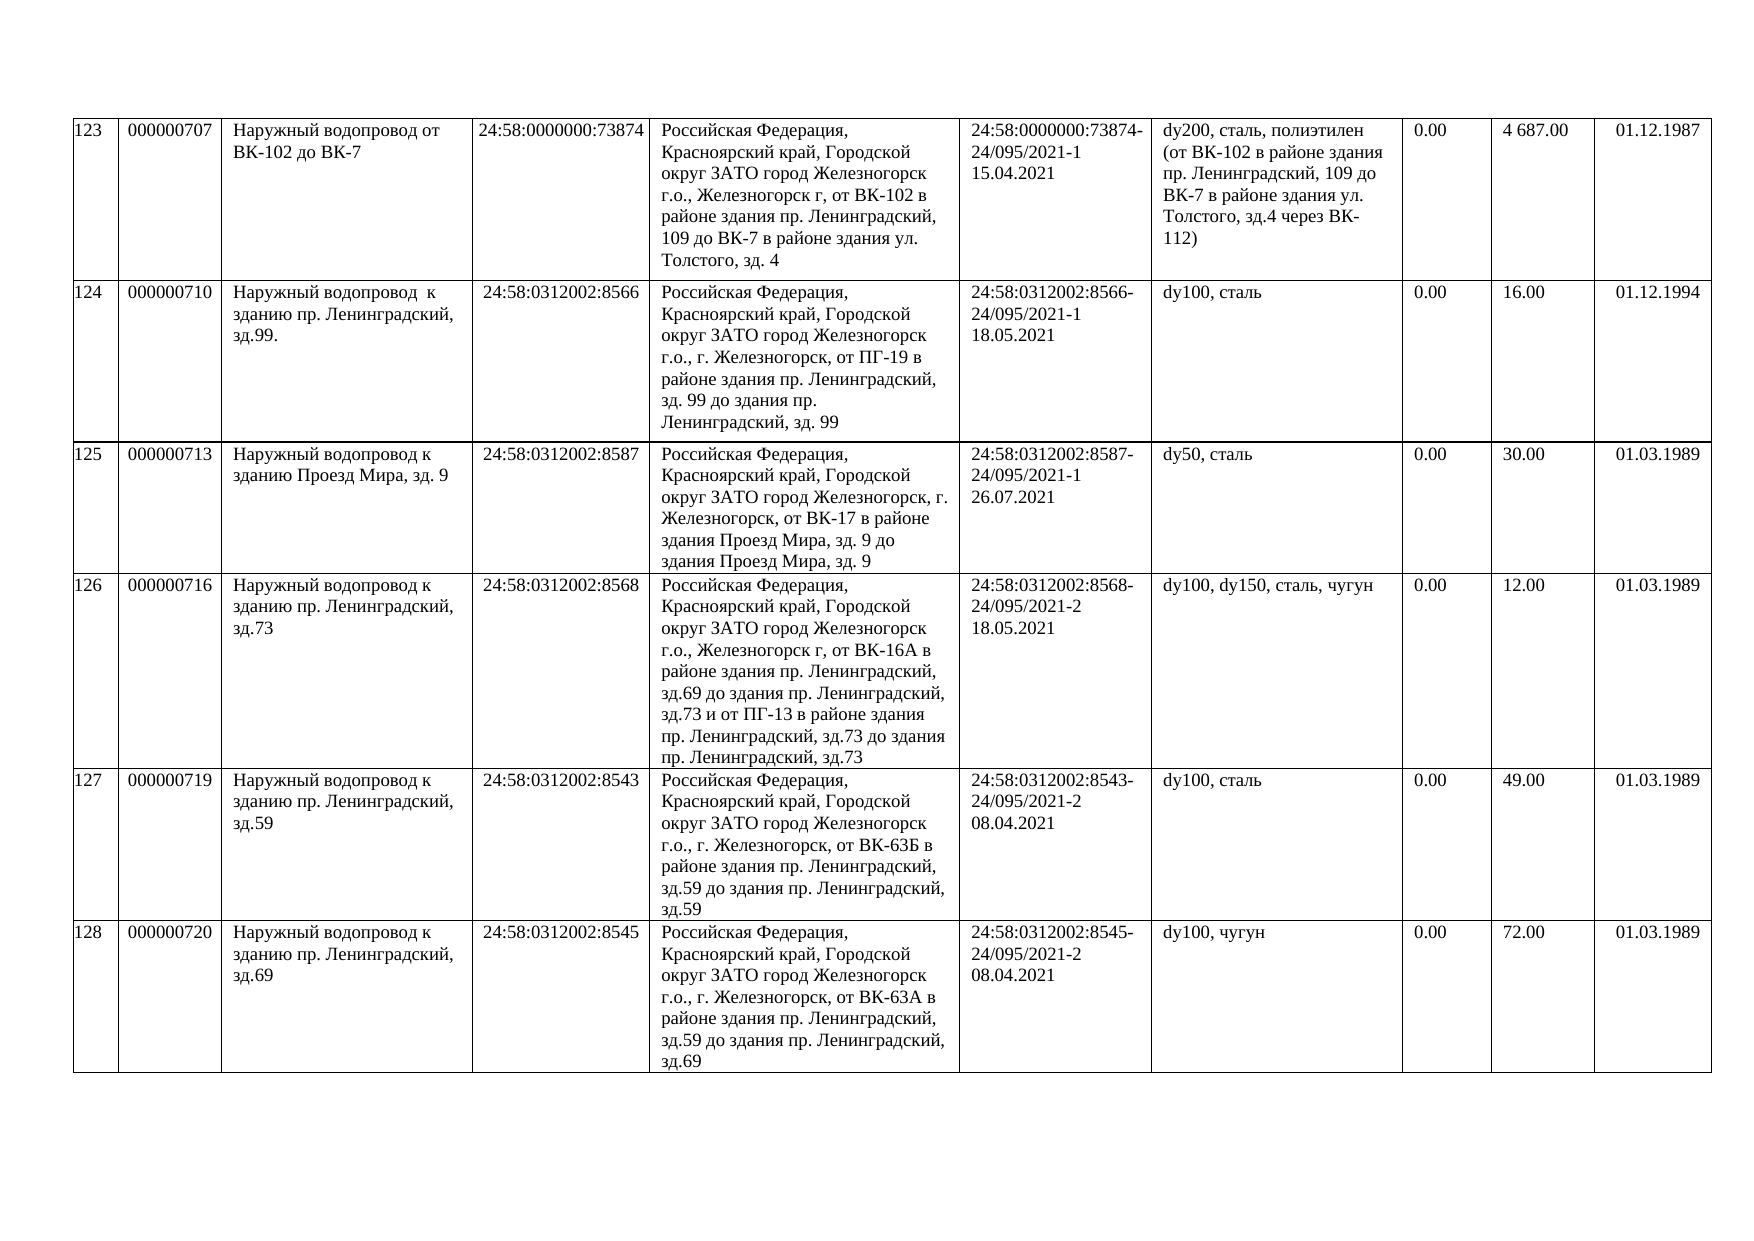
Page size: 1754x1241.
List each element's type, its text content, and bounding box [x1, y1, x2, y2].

table_cell Наружный водопровод к зданию пр. Ленинградский, зд.73 [222, 574, 472, 768]
table_cell Российская Федерация, Красноярский край, Городской округ ЗАТО город Железногорск г.о., г. Железногорск, от ВК-63Б в районе здания пр. Ленинградский, зд.59 до здания пр. Ленинградский, зд.59 [650, 769, 959, 920]
table_cell 49.00 [1492, 769, 1594, 920]
table_cell dy100, чугун [1152, 921, 1402, 1072]
table_cell Российская Федерация, Красноярский край, Городской округ ЗАТО город Железногорск, г. Железногорск, от ВК-17 в районе здания Проезд Мира, зд. 9 до здания Проезд Мира, зд. 9 [650, 443, 959, 573]
table_cell 000000713 [119, 443, 221, 573]
table_cell 4 687.00 [1492, 119, 1594, 280]
table_cell 16.00 [1492, 281, 1594, 441]
table_cell 000000716 [119, 574, 221, 768]
table_cell 24:58:0000000:73874-24/095/2021-1 15.04.2021 [960, 119, 1151, 280]
table_cell dy100, dy150, сталь, чугун [1152, 574, 1402, 768]
table_cell Российская Федерация, Красноярский край, Городской округ ЗАТО город Железногорск г.о., г. Железногорск, от ПГ-19 в районе здания пр. Ленинградский, зд. 99 до здания пр. Ленинградский, зд. 99 [650, 281, 959, 441]
table_cell 24:58:0312002:8587-24/095/2021-1 26.07.2021 [960, 443, 1151, 573]
table_cell 0.00 [1403, 281, 1491, 441]
table_cell 0.00 [1403, 921, 1491, 1072]
table_cell 01.03.1989 [1595, 769, 1711, 920]
table_cell 01.03.1989 [1595, 921, 1711, 1072]
table_cell 128 [74, 921, 118, 1072]
table_cell dy50, сталь [1152, 443, 1402, 573]
table_cell 0.00 [1403, 574, 1491, 768]
table_cell 72.00 [1492, 921, 1594, 1072]
table_cell 30.00 [1492, 443, 1594, 573]
table_cell dy200, сталь, полиэтилен (от ВК-102 в районе здания пр. Ленинградский, 109 до ВК-7 в районе здания ул. Толстого, зд.4 через ВК-112) [1152, 119, 1402, 280]
table_cell 0.00 [1403, 119, 1491, 280]
table_cell dy100, сталь [1152, 281, 1402, 441]
table_cell Наружный водопровод к зданию пр. Ленинградский, зд.69 [222, 921, 472, 1072]
table_cell 24:58:0312002:8566 [473, 281, 649, 441]
table_cell 24:58:0000000:73874 [473, 119, 649, 280]
table_cell Российская Федерация, Красноярский край, Городской округ ЗАТО город Железногорск г.о., г. Железногорск, от ВК-63А в районе здания пр. Ленинградский, зд.59 до здания пр. Ленинградский, зд.69 [650, 921, 959, 1072]
table_cell 000000719 [119, 769, 221, 920]
table_cell Наружный водопровод от ВК-102 до ВК-7 [222, 119, 472, 280]
table_cell 24:58:0312002:8566-24/095/2021-1 18.05.2021 [960, 281, 1151, 441]
table_cell 000000710 [119, 281, 221, 441]
table_cell 0.00 [1403, 443, 1491, 573]
table_cell 01.03.1989 [1595, 574, 1711, 768]
table_cell 124 [74, 281, 118, 441]
table_cell 125 [74, 443, 118, 573]
table_cell 01.12.1987 [1595, 119, 1711, 280]
table_cell 24:58:0312002:8545 [473, 921, 649, 1072]
table_cell 000000720 [119, 921, 221, 1072]
table_cell 24:58:0312002:8568 [473, 574, 649, 768]
table_cell Наружный водопровод к зданию Проезд Мира, зд. 9 [222, 443, 472, 573]
table_cell 24:58:0312002:8568-24/095/2021-2 18.05.2021 [960, 574, 1151, 768]
table_cell 12.00 [1492, 574, 1594, 768]
table_cell 123 [74, 119, 118, 280]
table_cell 24:58:0312002:8587 [473, 443, 649, 573]
table_cell Наружный водопровод к зданию пр. Ленинградский, зд.99. [222, 281, 472, 441]
table_cell 24:58:0312002:8543 [473, 769, 649, 920]
table_cell 127 [74, 769, 118, 920]
table_cell dy100, сталь [1152, 769, 1402, 920]
table_cell 24:58:0312002:8545-24/095/2021-2 08.04.2021 [960, 921, 1151, 1072]
table_cell 126 [74, 574, 118, 768]
table_cell 01.12.1994 [1595, 281, 1711, 441]
table_cell 24:58:0312002:8543-24/095/2021-2 08.04.2021 [960, 769, 1151, 920]
table_cell Российская Федерация, Красноярский край, Городской округ ЗАТО город Железногорск г.о., Железногорск г, от ВК-16А в районе здания пр. Ленинградский, зд.69 до здания пр. Ленинградский, зд.73 и от ПГ-13 в районе здания пр. Ленинградский, зд.73 до здания пр. Ленинградский, зд.73 [650, 574, 959, 768]
table_cell 01.03.1989 [1595, 443, 1711, 573]
table_cell 0.00 [1403, 769, 1491, 920]
table_cell 000000707 [119, 119, 221, 280]
table_cell Российская Федерация, Красноярский край, Городской округ ЗАТО город Железногорск г.о., Железногорск г, от ВК-102 в районе здания пр. Ленинградский, 109 до ВК-7 в районе здания ул. Толстого, зд. 4 [650, 119, 959, 280]
table_cell Наружный водопровод к зданию пр. Ленинградский, зд.59 [222, 769, 472, 920]
